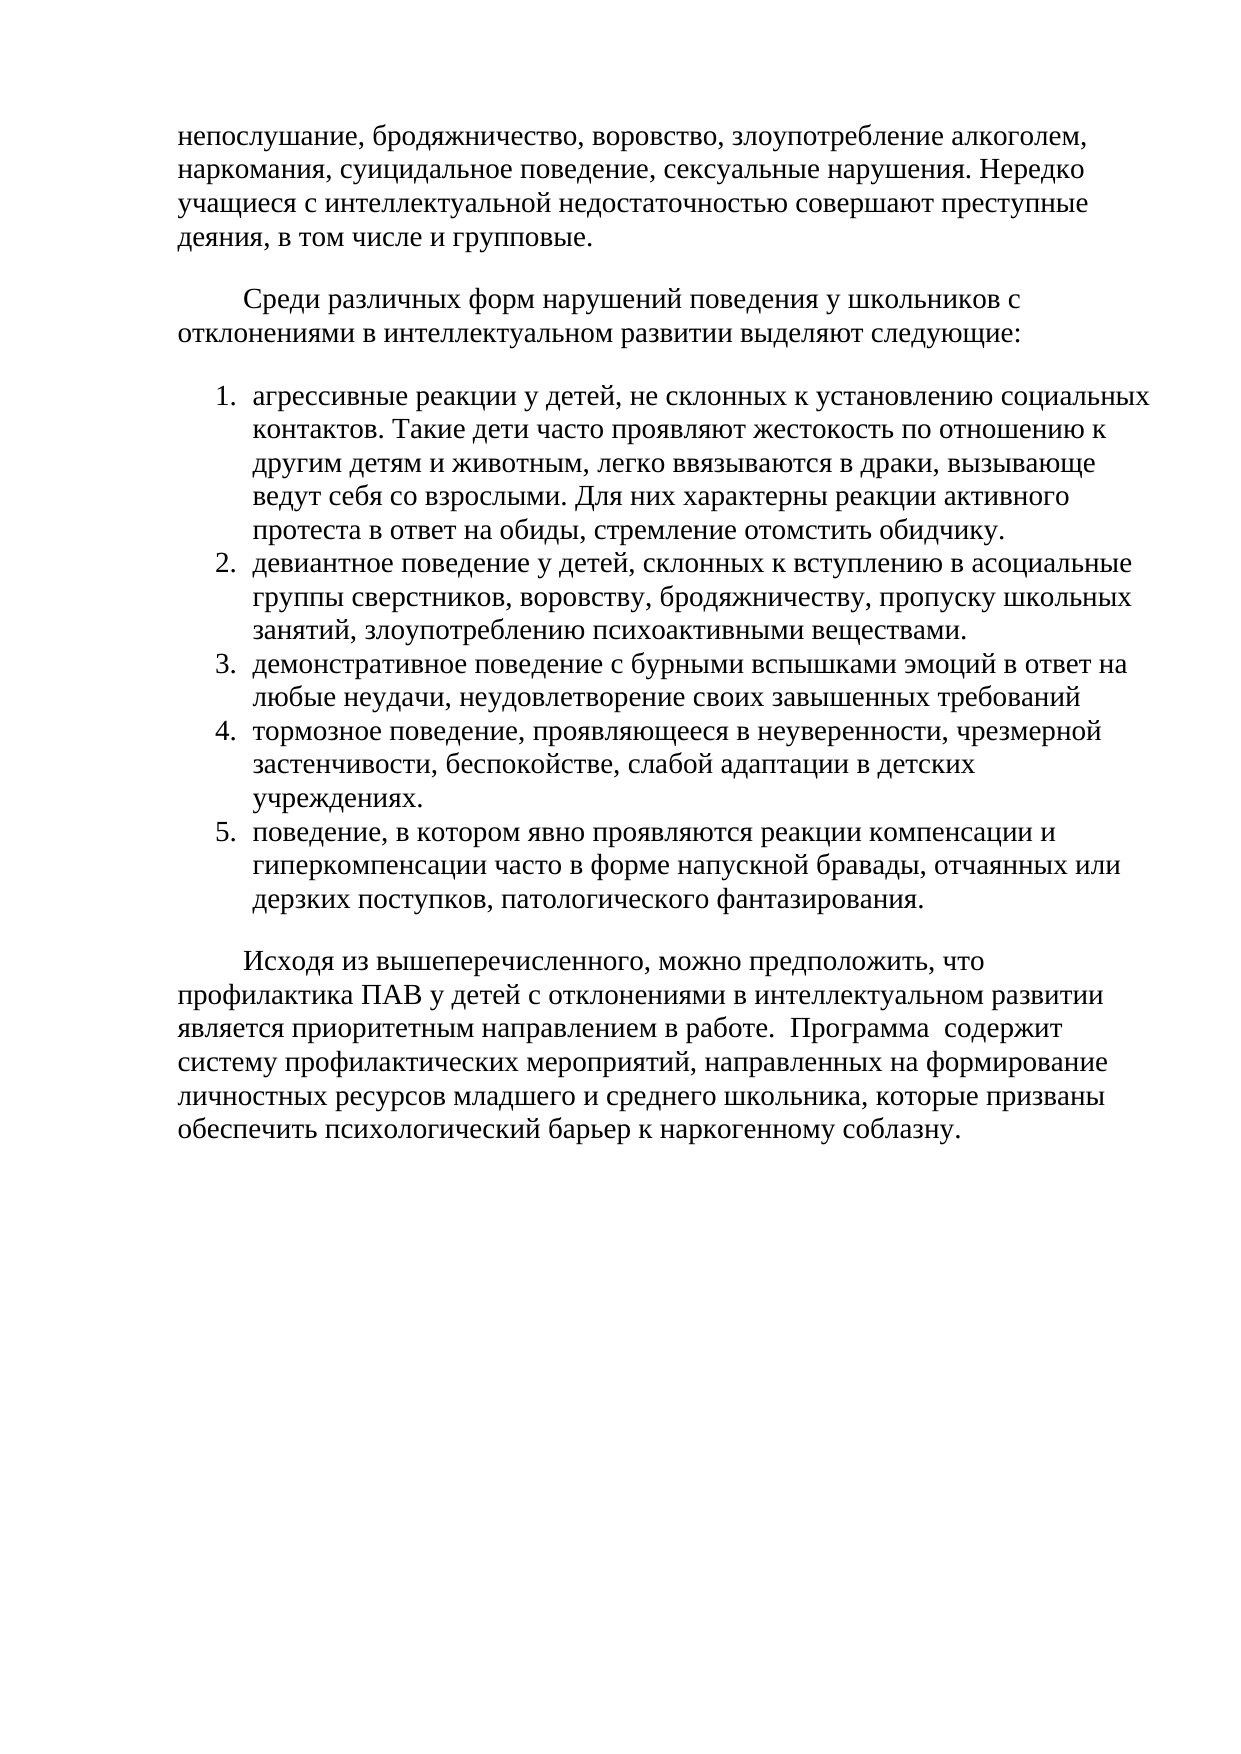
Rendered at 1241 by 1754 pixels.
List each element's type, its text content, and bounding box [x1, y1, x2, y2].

list поведение, в котором явно проявляются реакции компенсации и гиперкомпенсации часто в форме напускной бравады, отчаянных или дерзких поступков, патологического фантазирования. [215, 814, 1152, 914]
list демонстративное поведение с бурными вспышками эмоций в ответ на любые неудачи, неудовлетворение своих завышенных требований [215, 646, 1152, 713]
list агрессивные реакции у детей, не склонных к установлению социальных контактов. Такие дети часто проявляют жестокость по отношению к другим детям и животным, легко ввязываются в драки, вызывающе ведут себя со взрослыми. Для них характерны реакции активного протеста в ответ на обиды, стремление отомстить обидчику. [215, 378, 1152, 545]
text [177, 118, 1152, 252]
list тормозное поведение, проявляющееся в неуверенности, чрезмерной застенчивости, беспокойстве, слабой адаптации в детских учреждениях. [215, 713, 1152, 814]
text Исходя из вышеперечисленного, можно предположить, что профилактика ПАВ у детей с отклонениями в интеллектуальном развитии является приоритетным направлением в работе. Программа содержит систему профилактических мероприятий, направленных на формирование личностных ресурсов младшего и среднего школьника, которые призваны обеспечить психологический барьер к наркогенному соблазну. [177, 943, 1152, 1145]
list девиантное поведение у детей, склонных к вступлению в асоциальные группы сверстников, воровству, бродяжничеству, пропуску школьных занятий, злоупотреблению психоактивными веществами. [215, 545, 1152, 646]
text Среди различных форм нарушений поведения у школьников с отклонениями в интеллектуальном развитии выделяют следующие: [177, 281, 1152, 348]
